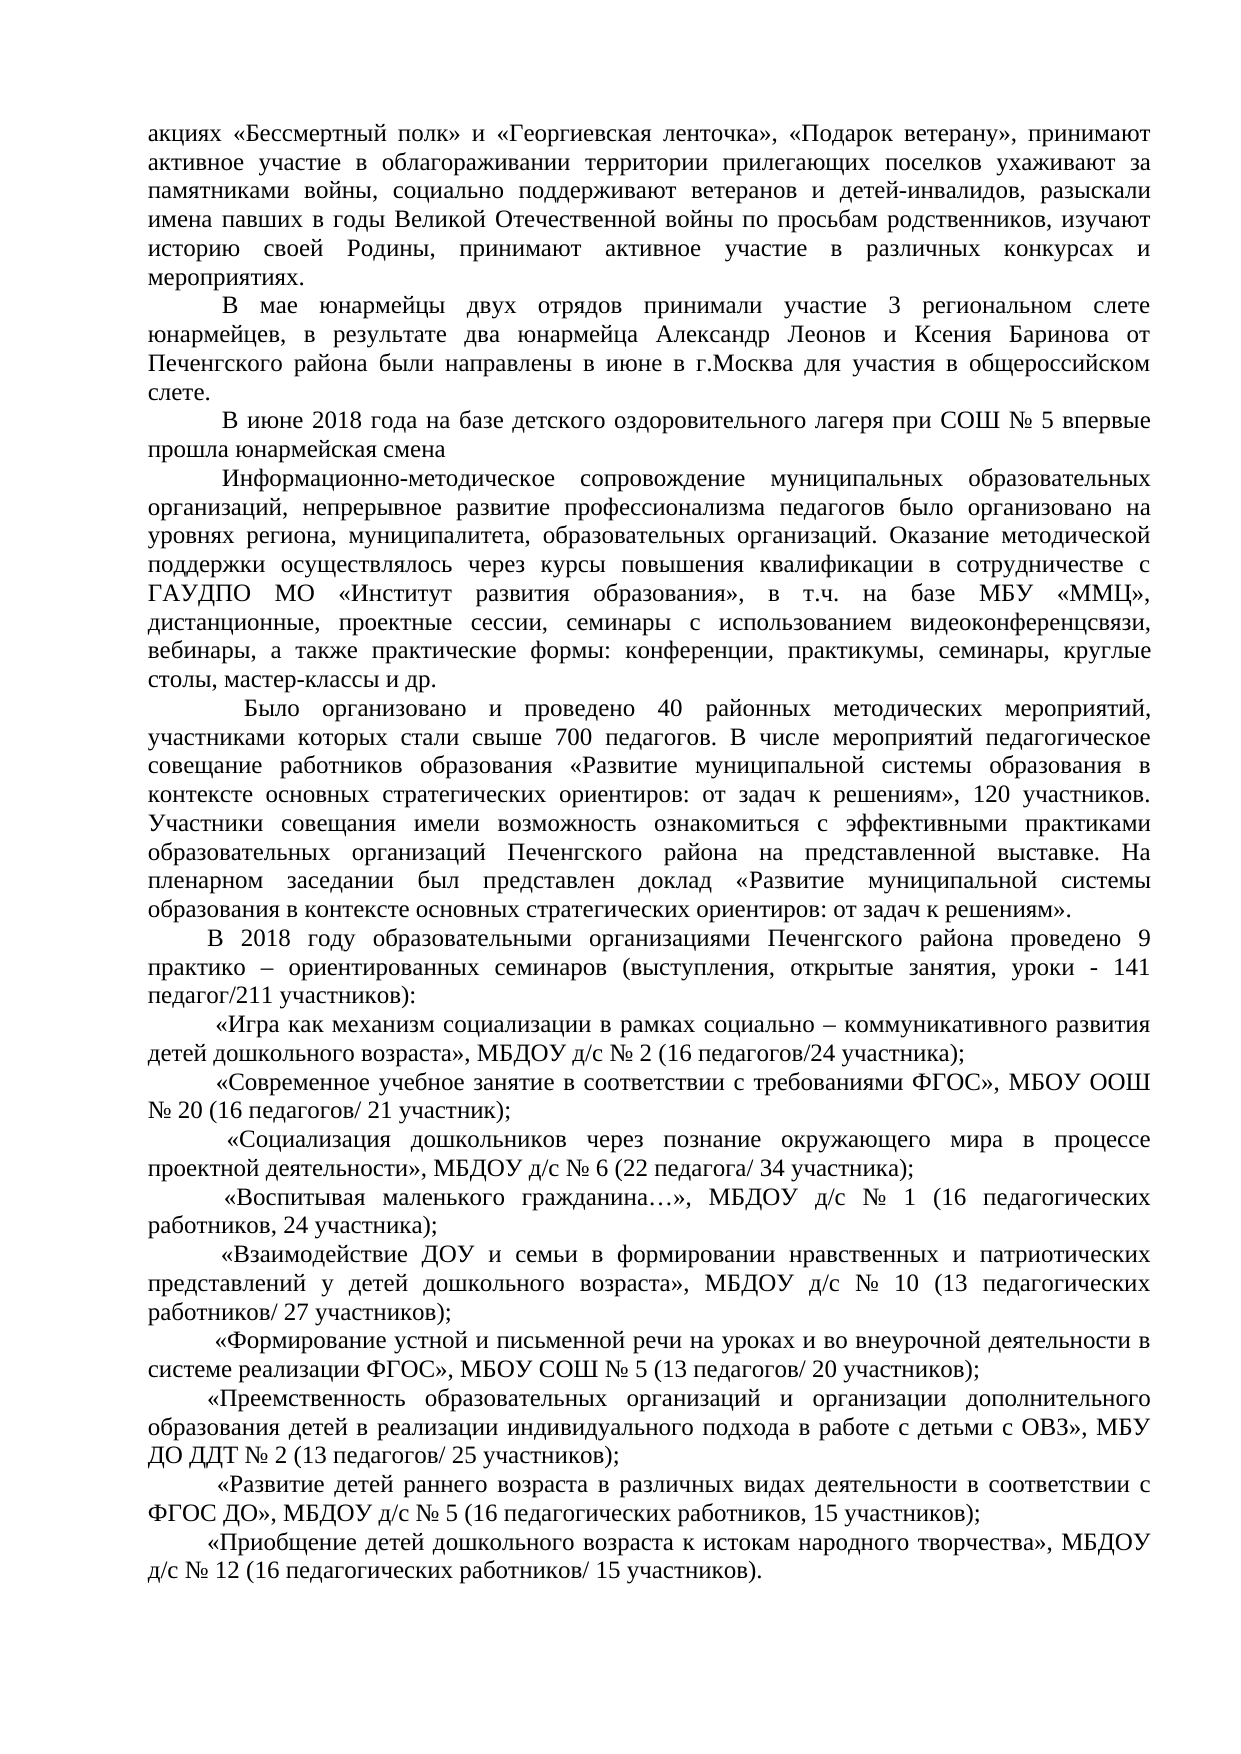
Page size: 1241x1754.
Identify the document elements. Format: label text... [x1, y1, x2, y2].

text «Развитие детей раннего возраста в различных видах деятельности в соответствии с ФГОС ДО», МБДОУ д/с № 5 (16 педагогических работников, 15 участников); [148, 1469, 1152, 1527]
text «Игра как механизм социализации в рамках социально – коммуникативного развития детей дошкольного возраста», МБДОУ д/с № 2 (16 педагогов/24 участника); [148, 1009, 1152, 1067]
text В июне 2018 года на базе детского оздоровительного лагеря при СОШ № 5 впервые прошла юнармейская смена [148, 406, 1152, 463]
text «Современное учебное занятие в соответствии с требованиями ФГОС», МБОУ ООШ № 20 (16 педагогов/ 21 участник); [148, 1067, 1152, 1124]
text «Приобщение детей дошкольного возраста к истокам народного творчества», МБДОУ д/с № 12 (16 педагогических работников/ 15 участников). [148, 1527, 1152, 1584]
text «Социализация дошкольников через познание окружающего мира в процессе проектной деятельности», МБДОУ д/с № 6 (22 педагога/ 34 участника); [148, 1124, 1152, 1182]
list В мае юнармейцы двух отрядов принимали участие 3 региональном слете юнармейцев, в результате два юнармейца Александр Леонов и Ксения Баринова от Печенгского района были направлены в июне в г.Москва для участия в общероссийском слете. [148, 291, 1152, 406]
text «Взаимодействие ДОУ и семьи в формировании нравственных и патриотических представлений у детей дошкольного возраста», МБДОУ д/с № 10 (13 педагогических работников/ 27 участников); [148, 1239, 1152, 1326]
text «Преемственность образовательных организаций и организации дополнительного образования детей в реализации индивидуального подхода в работе с детьми с ОВЗ», МБУ ДО ДДТ № 2 (13 педагогов/ 25 участников); [148, 1383, 1152, 1469]
text «Формирование устной и письменной речи на уроках и во внеурочной деятельности в системе реализации ФГОС», МБОУ СОШ № 5 (13 педагогов/ 20 участников); [148, 1326, 1152, 1383]
text «Воспитывая маленького гражданина…», МБДОУ д/с № 1 (16 педагогических работников, 24 участника); [148, 1182, 1152, 1239]
text В 2018 году образовательными организациями Печенгского района проведено 9 практико – ориентированных семинаров (выступления, открытые занятия, уроки - 141 педагог/211 участников): [148, 923, 1152, 1009]
text Было организовано и проведено 40 районных методических мероприятий, участниками которых стали свыше 700 педагогов. В числе мероприятий педагогическое совещание работников образования «Развитие муниципальной системы образования в контексте основных стратегических ориентиров: от задач к решениям», 120 участников. Участники совещания имели возможность ознакомиться с эффективными практиками образовательных организаций Печенгского района на представленной выставке. На пленарном заседании был представлен доклад «Развитие муниципальной системы образования в контексте основных стратегических ориентиров: от задач к решениям». [148, 693, 1152, 923]
text Информационно-методическое сопровождение муниципальных образовательных организаций, непрерывное развитие профессионализма педагогов было организовано на уровнях региона, муниципалитета, образовательных организаций. Оказание методической поддержки осуществлялось через курсы повышения квалификации в сотрудничестве с ГАУДПО МО «Институт развития образования», в т.ч. на базе МБУ «ММЦ», дистанционные, проектные сессии, семинары с использованием видеоконференцсвязи, вебинары, а также практические формы: конференции, практикумы, семинары, круглые столы, мастер-классы и др. [148, 463, 1152, 693]
